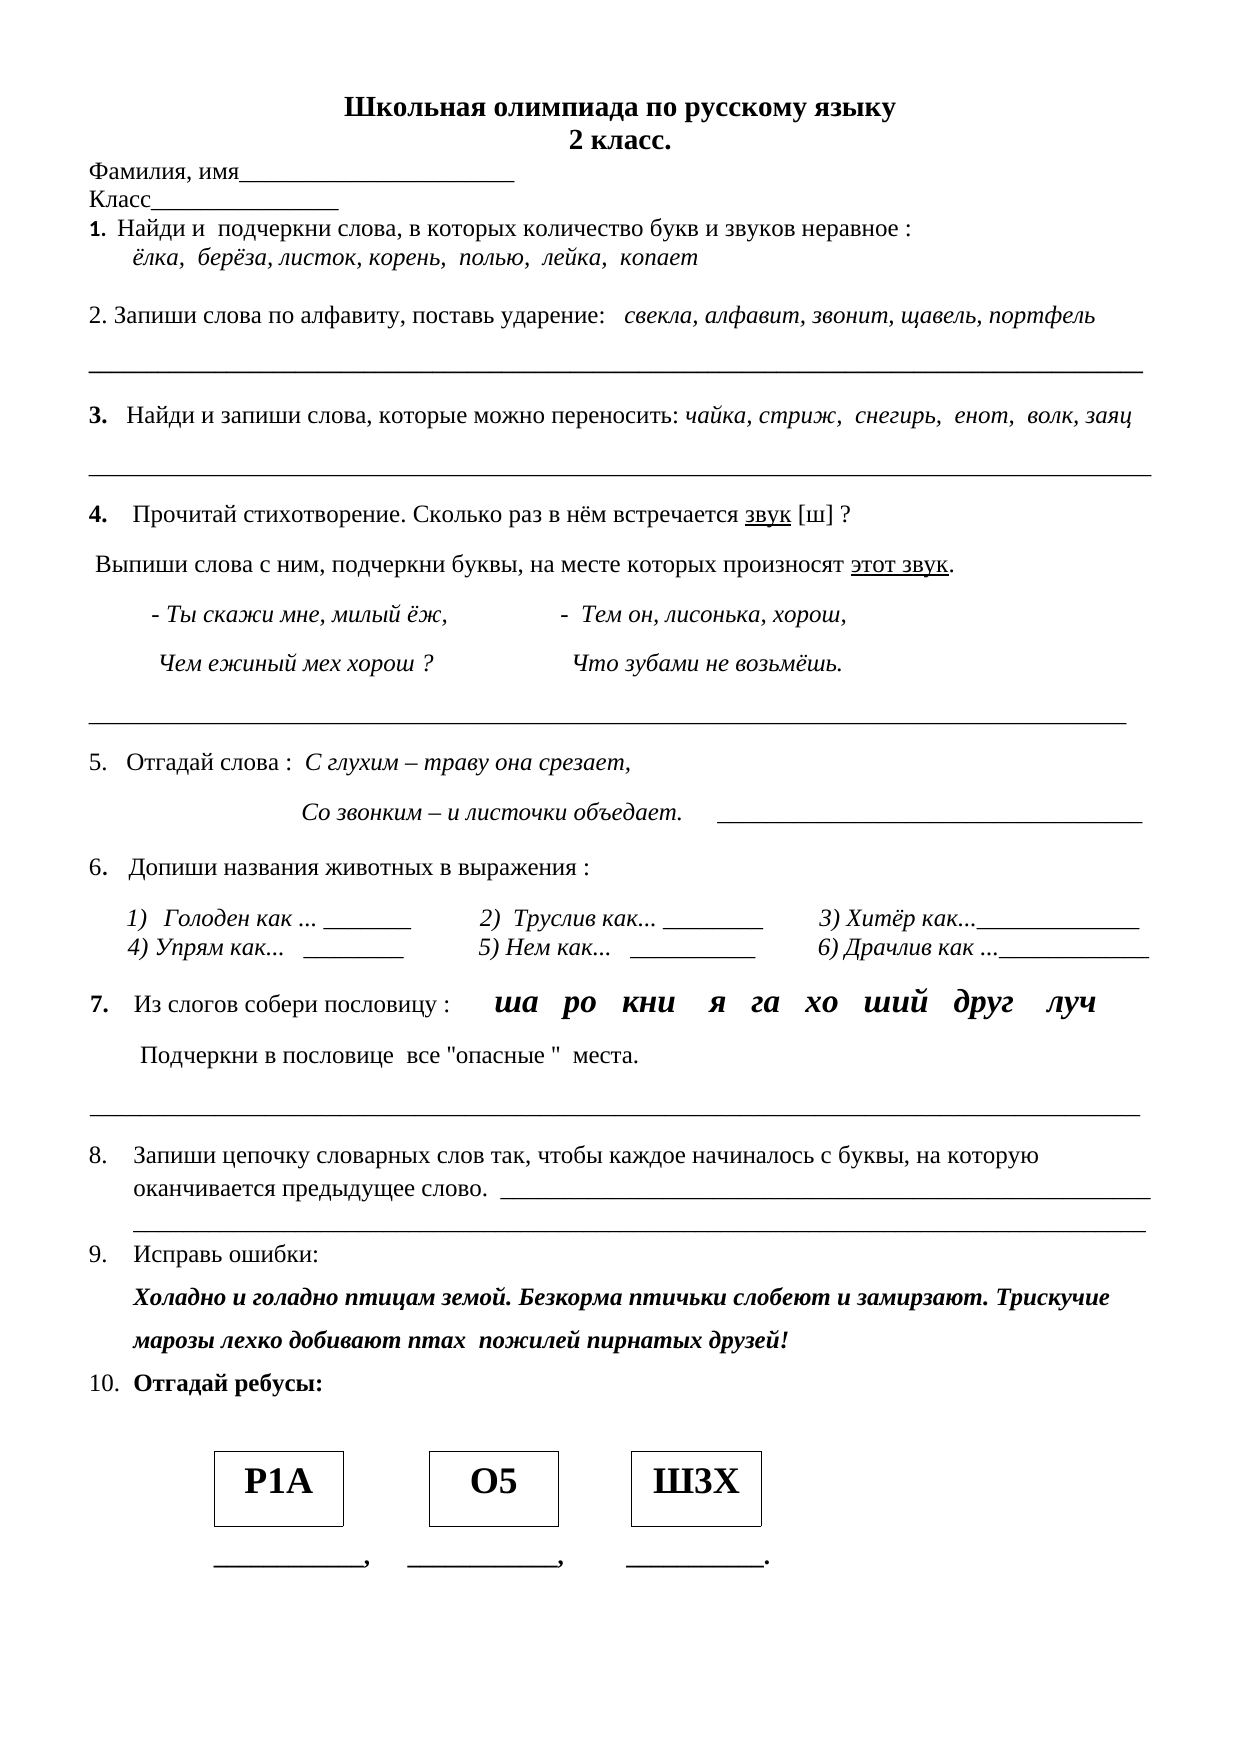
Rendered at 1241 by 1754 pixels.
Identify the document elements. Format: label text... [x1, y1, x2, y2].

text Класс_______________ [89, 184, 1152, 213]
text 1. Найди и подчеркни слова, в которых количество букв и звуков неравное : [89, 213, 1152, 242]
text ____________________________________________________________________________________ [90, 1090, 1152, 1119]
text ___________________________________________________________________________________ [89, 698, 1152, 727]
text Фамилия, имя______________________ [89, 156, 1152, 184]
text 5. Отгадай слова : С глухим – траву она срезает, [89, 747, 1152, 776]
text ёлка, берёза, листок, корень, полью, лейка, копает [89, 242, 1152, 271]
list Голоден как ... _______ 2) Труслив как... ________ 3) Хитёр как..._____________ [126, 903, 1152, 932]
text _____________________________________________________________________________________ [89, 450, 1152, 479]
list Исправь ошибки: Холадно и голадно птицам земой. Безкорма птичьки слобеют и замирзают. Трискучие марозы лехко добивают птах пожилей пирнатых друзей! [89, 1239, 1152, 1354]
text 4) Упрям как... ________ 5) Нем как... __________ 6) Драчлив как ...____________ [90, 932, 1152, 961]
text 4. Прочитай стихотворение. Сколько раз в нём встречается звук [ш] ? [89, 499, 1152, 528]
text ____________________________________________________________________________________________ [89, 349, 1152, 376]
text Школьная олимпиада по русскому языку [89, 89, 1152, 122]
text 7. Из слогов собери пословицу : ша ро кни я га хо ший друг луч [90, 981, 1152, 1020]
list Отгадай ребусы: [89, 1368, 1152, 1397]
text Подчеркни в пословице все ''опасные '' места. [90, 1041, 1152, 1069]
text 3. Найди и запиши слова, которые можно переносить: чайка, стриж, снегирь, енот, волк, заяц [89, 400, 1152, 429]
text - Ты скажи мне, милый ёж, - Тем он, лисонька, хорош, [89, 599, 1152, 627]
list Запиши цепочку словарных слов так, чтобы каждое начиналось с буквы, на которую оканчивается предыдущее слово. ____________________________________________________ _________________________________________________________________________________ [89, 1140, 1152, 1234]
text 2 класс. [89, 122, 1152, 156]
text Выпиши слова с ним, подчеркни буквы, на месте которых произносят этот звук. [89, 549, 1152, 578]
text 2. Запиши слова по алфавиту, поставь ударение: свекла, алфавит, звонит, щавель, портфель [89, 300, 1152, 328]
text Чем ежиный мех хорош ? Что зубами не возьмёшь. [89, 648, 1152, 677]
text ____________, ____________, ___________. [89, 1541, 1152, 1570]
text Со звонким – и листочки объедает. __________________________________ [89, 797, 1152, 826]
text 6. Допиши названия животных в выражения : [89, 847, 1152, 882]
